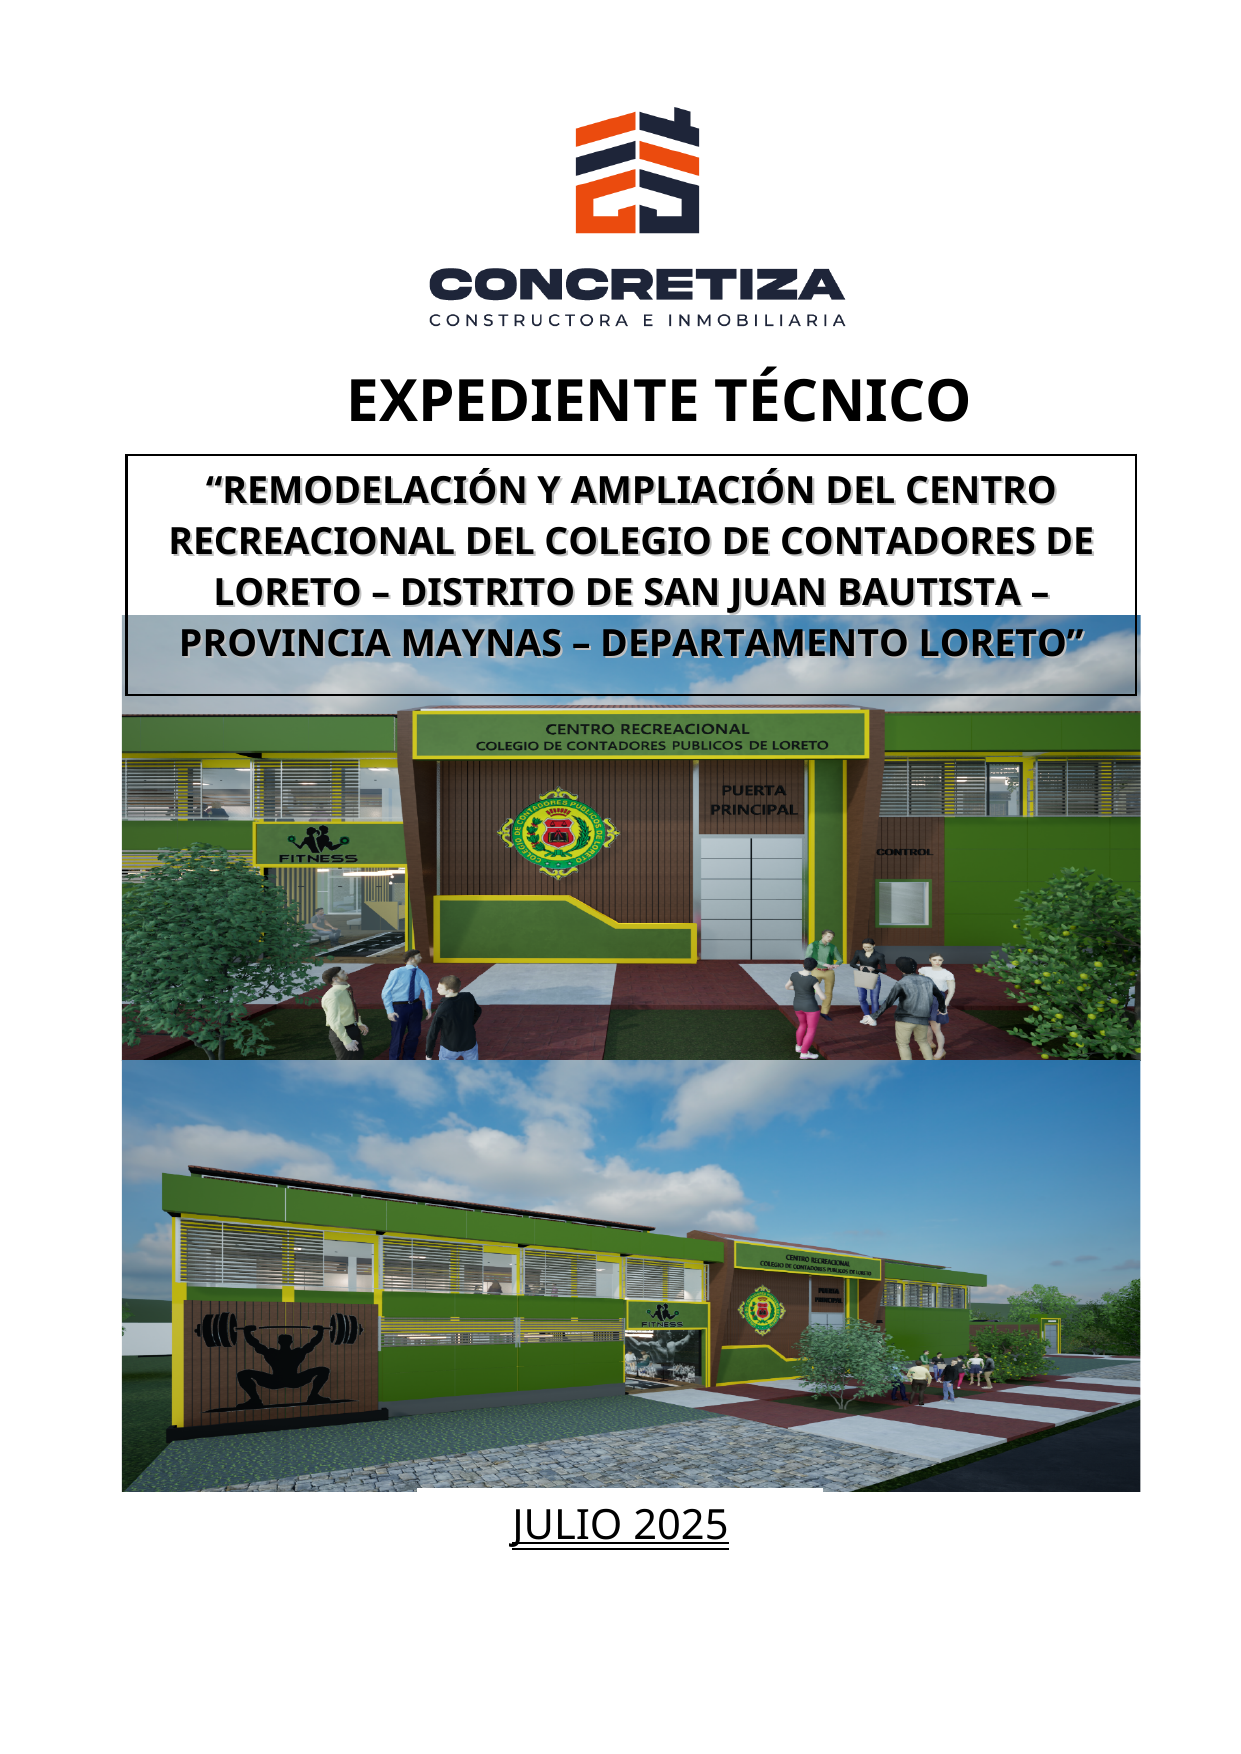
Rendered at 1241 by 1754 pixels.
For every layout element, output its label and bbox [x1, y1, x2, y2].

picture [121, 615, 1141, 1492]
picture [128, 615, 1135, 694]
picture [416, 86, 857, 350]
